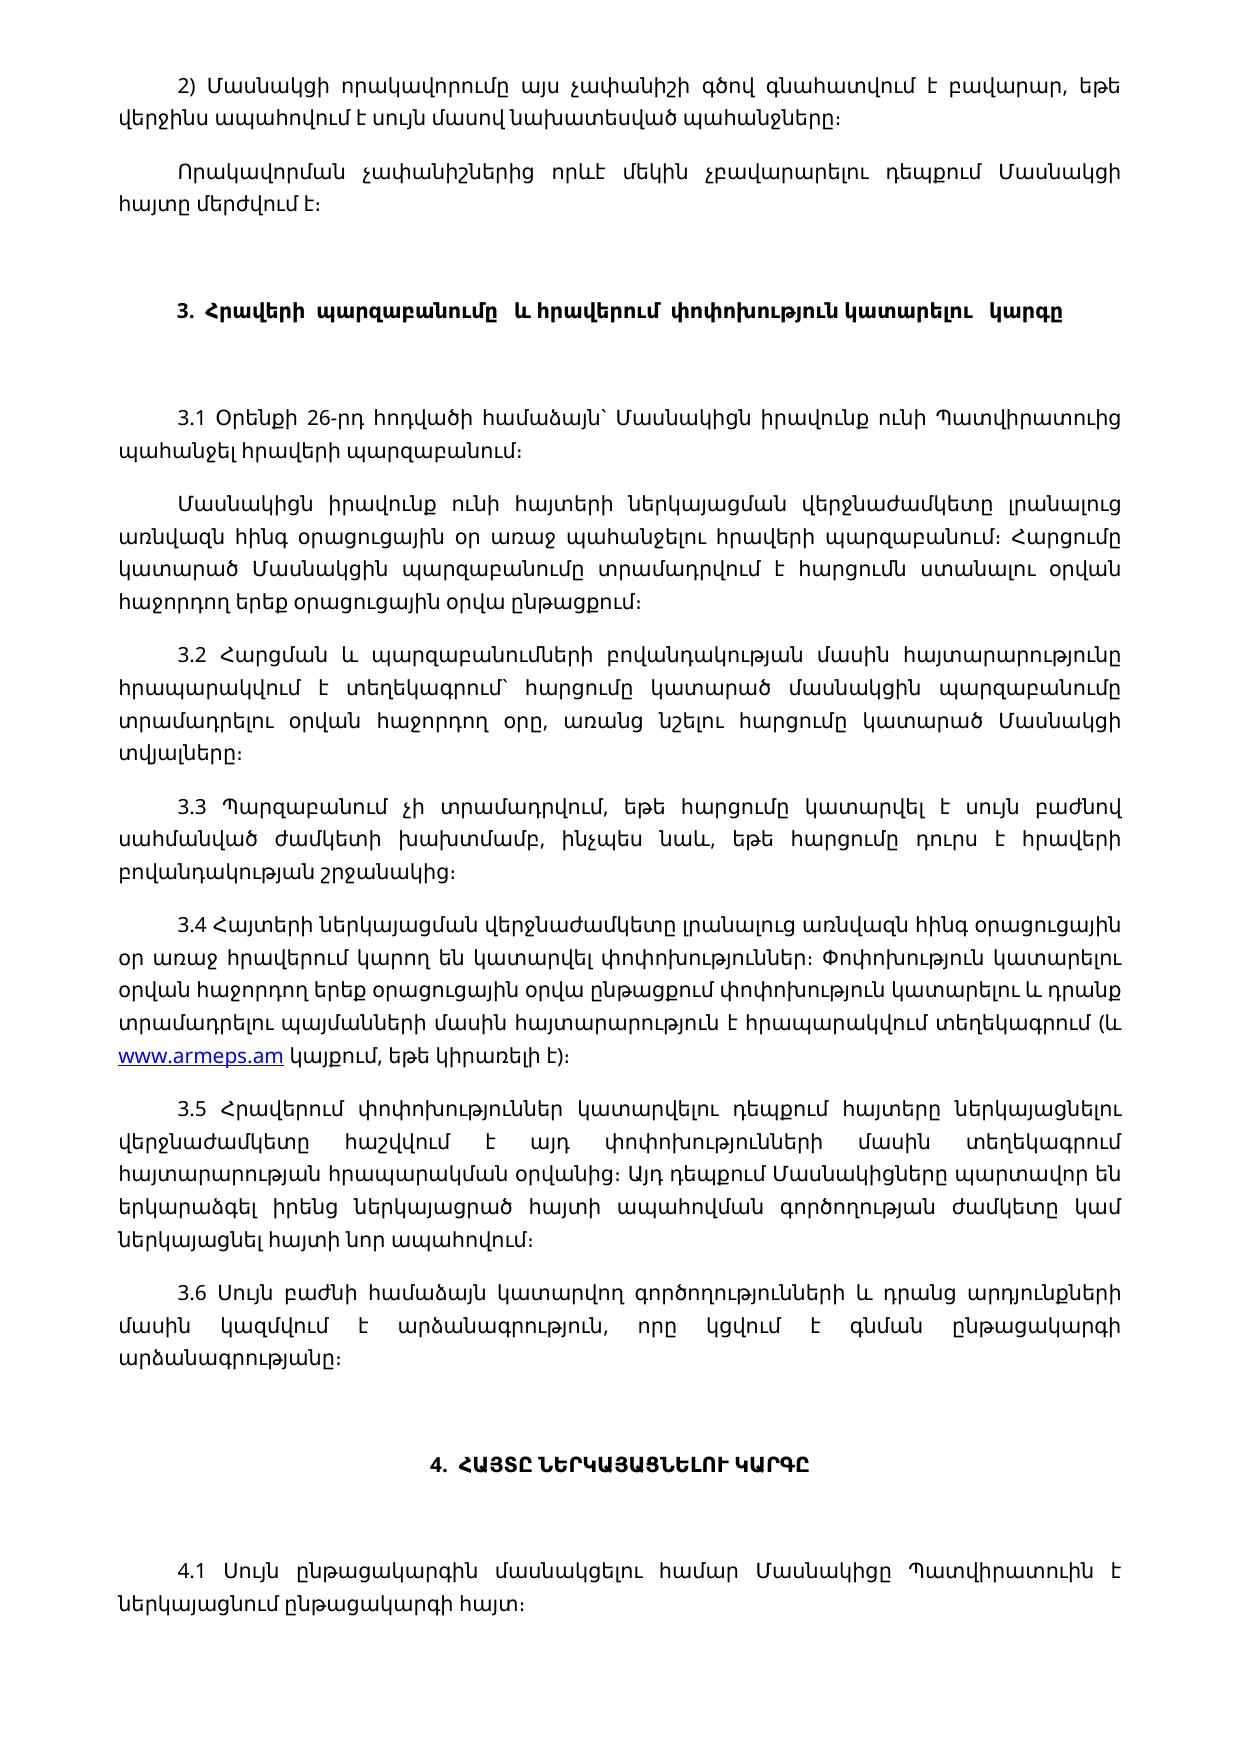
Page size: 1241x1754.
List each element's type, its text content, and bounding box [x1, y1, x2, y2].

text 3. Հրավերի պարզաբանումը և հրավերում փոփոխություն կատարելու կարգը [118, 296, 1122, 325]
text 3.5 Հրավերում փոփոխություններ կատարվելու դեպքում հայտերը ներկայացնելու վերջնաժամկետը հաշվվում է այդ փոփոխությունների մասին տեղեկագրում հայտարարության հրապարակման օրվանից։ Այդ դեպքում Մասնակիցները պարտավոր են երկարաձգել իրենց ներկայացրած հայտի ապահովման գործողության ժամկետը կամ ներկայացնել հայտի նոր ապահովում։ [118, 1094, 1122, 1253]
text Որակավորման չափանիշներից որևէ մեկին չբավարարելու դեպքում Մասնակցի հայտը մերժվում է։ [118, 157, 1122, 218]
text 3.4 Հայտերի ներկայացման վերջնաժամկետը լրանալուց առնվազն հինգ օրացուցային օր առաջ հրավերում կարող են կատարվել փոփոխություններ։ Փոփոխություն կատարելու օրվան հաջորդող երեք օրացուցային օրվա ընթացքում փոփոխություն կատարելու և դրանք տրամադրելու պայմանների մասին հայտարարություն է հրապարակվում տեղեկագրում (և www.armeps.am կայքում, եթե կիրառելի է)։ [118, 910, 1122, 1069]
text 4.1 Սույն ընթացակարգին մասնակցելու համար Մասնակիցը Պատվիրատուին է ներկայացնում ընթացակարգի հայտ։ [118, 1557, 1122, 1618]
text 3.6 Սույն բաժնի համաձայն կատարվող գործողությունների և դրանց արդյունքների մասին կազմվում է արձանագրություն, որը կցվում է գնման ընթացակարգի արձանագրությանը։ [118, 1278, 1122, 1372]
text 3.3 Պարզաբանում չի տրամադրվում, եթե հարցումը կատարվել է սույն բաժնով սահմանված ժամկետի խախտմամբ, ինչպես նաև, եթե հարցումը դուրս է հրավերի բովանդակության շրջանակից։ [118, 792, 1122, 885]
text Մասնակիցն իրավունք ունի հայտերի ներկայացման վերջնաժամկետը լրանալուց առնվազն հինգ օրացուցային օր առաջ պահանջելու հրավերի պարզաբանում։ Հարցումը կատարած Մասնակցին պարզաբանումը տրամադրվում է հարցումն ստանալու օրվան հաջորդող երեք օրացուցային օրվա ընթացքում։ [118, 489, 1122, 616]
text 3.1 Օրենքի 26-րդ հոդվածի համաձայն` Մասնակիցն իրավունք ունի Պատվիրատուից պահանջել հրավերի պարզաբանում։ [118, 403, 1122, 464]
text 3.2 Հարցման և պարզաբանումների բովանդակության մասին հայտարարությունը հրապարակվում է տեղեկագրում` հարցումը կատարած մասնակցին պարզաբանումը տրամադրելու օրվան հաջորդող օրը, առանց նշելու հարցումը կատարած Մասնակցի տվյալները։ [118, 641, 1122, 767]
text 2) Մասնակցի որակավորումը այս չափանիշի գծով գնահատվում է բավարար, եթե վերջինս ապահովում է սույն մասով նախատեսված պահանջները։ [118, 71, 1122, 132]
text 4. ՀԱՅՏԸ ՆԵՐԿԱՅԱՑՆԵԼՈՒ ԿԱՐԳԸ [118, 1450, 1122, 1479]
